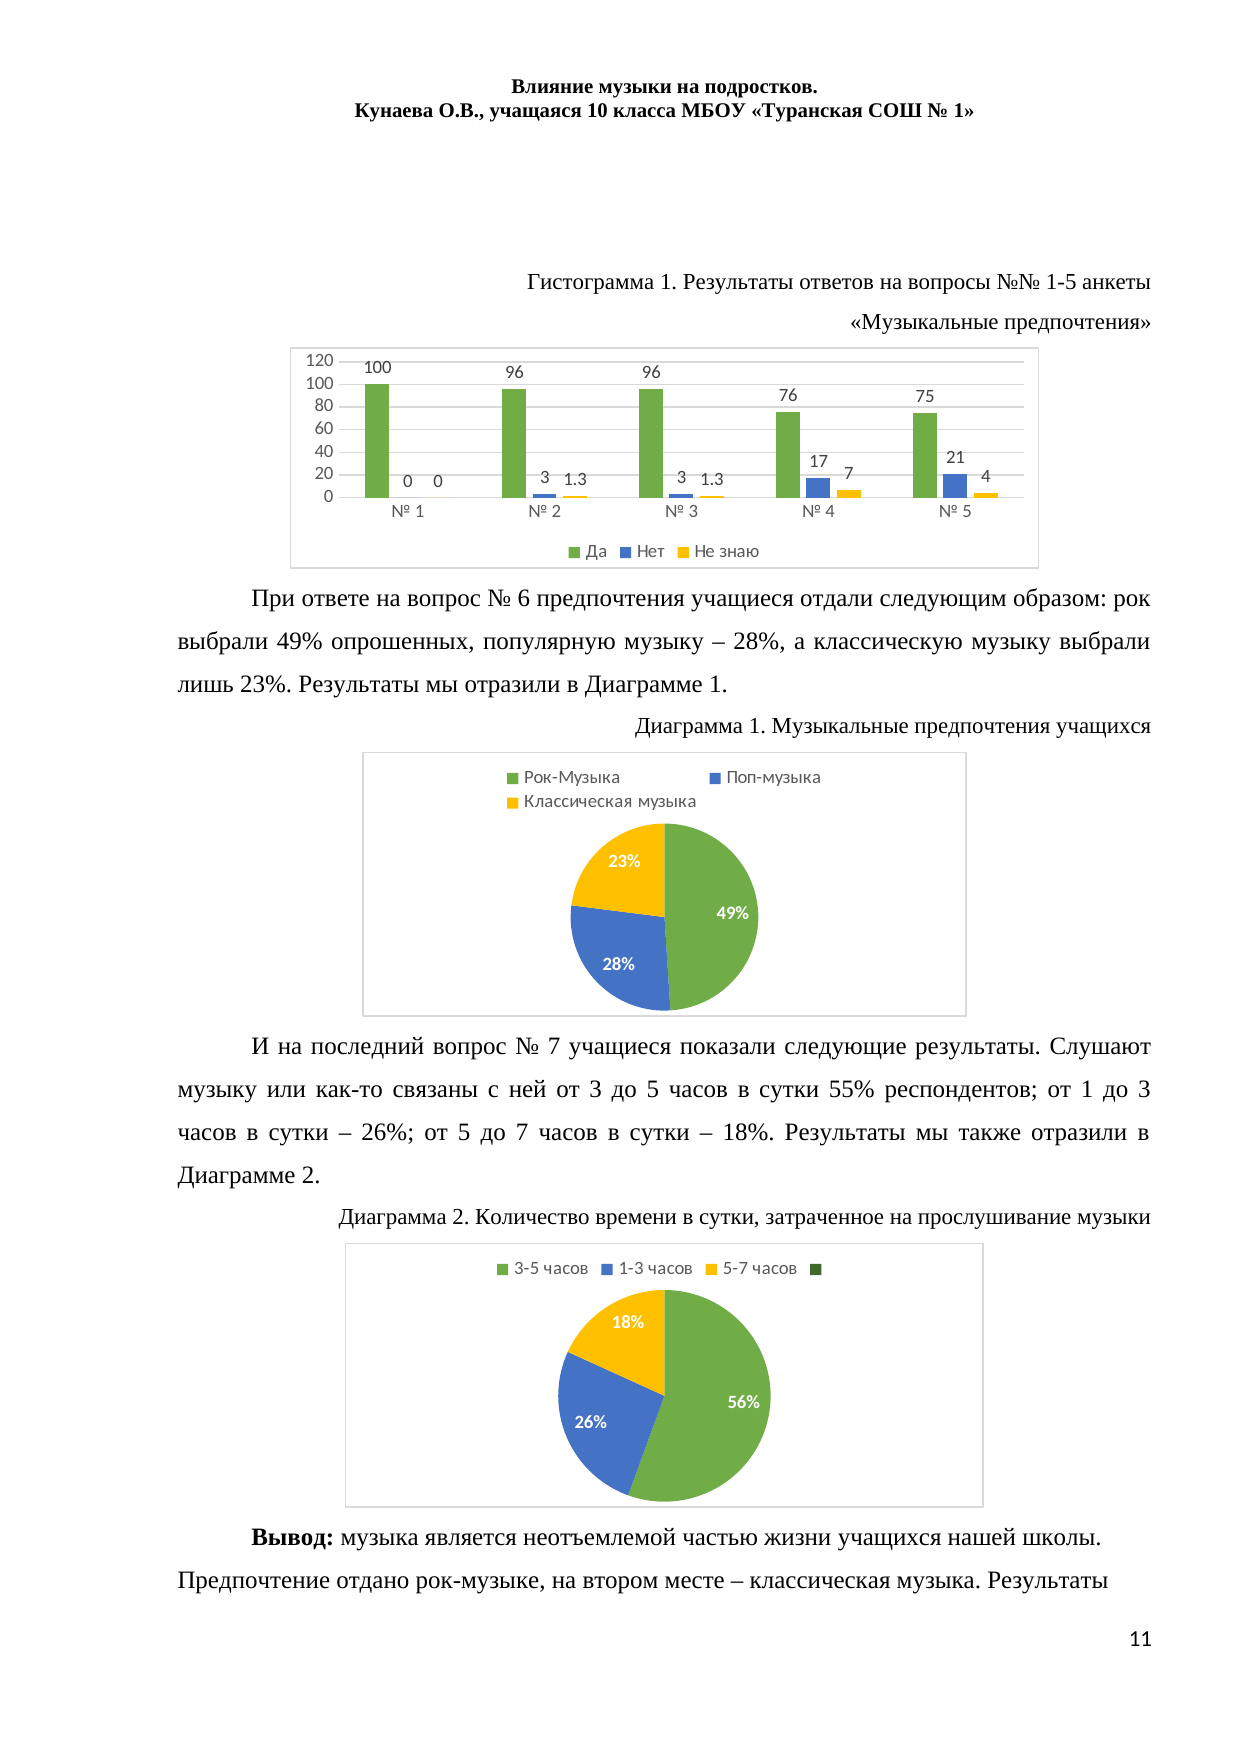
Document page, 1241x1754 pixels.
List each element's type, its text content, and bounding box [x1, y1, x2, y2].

text Диаграмма 1. Музыкальные предпочтения учащихся [177, 712, 1152, 738]
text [177, 1522, 1152, 1594]
text Диаграмма 2. Количество времени в сутки, затраченное на прослушивание музыки [177, 1203, 1152, 1229]
text И на последний вопрос № 7 учащиеся показали следующие результаты. Слушают музыку или как-то связаны с ней от 3 до 5 часов в сутки 55% респондентов; от 1 до 3 часов в сутки – 26%; от 5 до 7 часов в сутки – 18%. Результаты мы также отразили в Диаграмме 2. [177, 1031, 1152, 1189]
text При ответе на вопрос № 6 предпочтения учащиеся отдали следующим образом: рок выбрали 49% опрошенных, популярную музыку – 28%, а классическую музыку выбрали лишь 23%. Результаты мы отразили в Диаграмме 1. [177, 583, 1152, 698]
text «Музыкальные предпочтения» [177, 308, 1152, 334]
text Гистограмма 1. Результаты ответов на вопросы №№ 1-5 анкеты [177, 268, 1152, 295]
